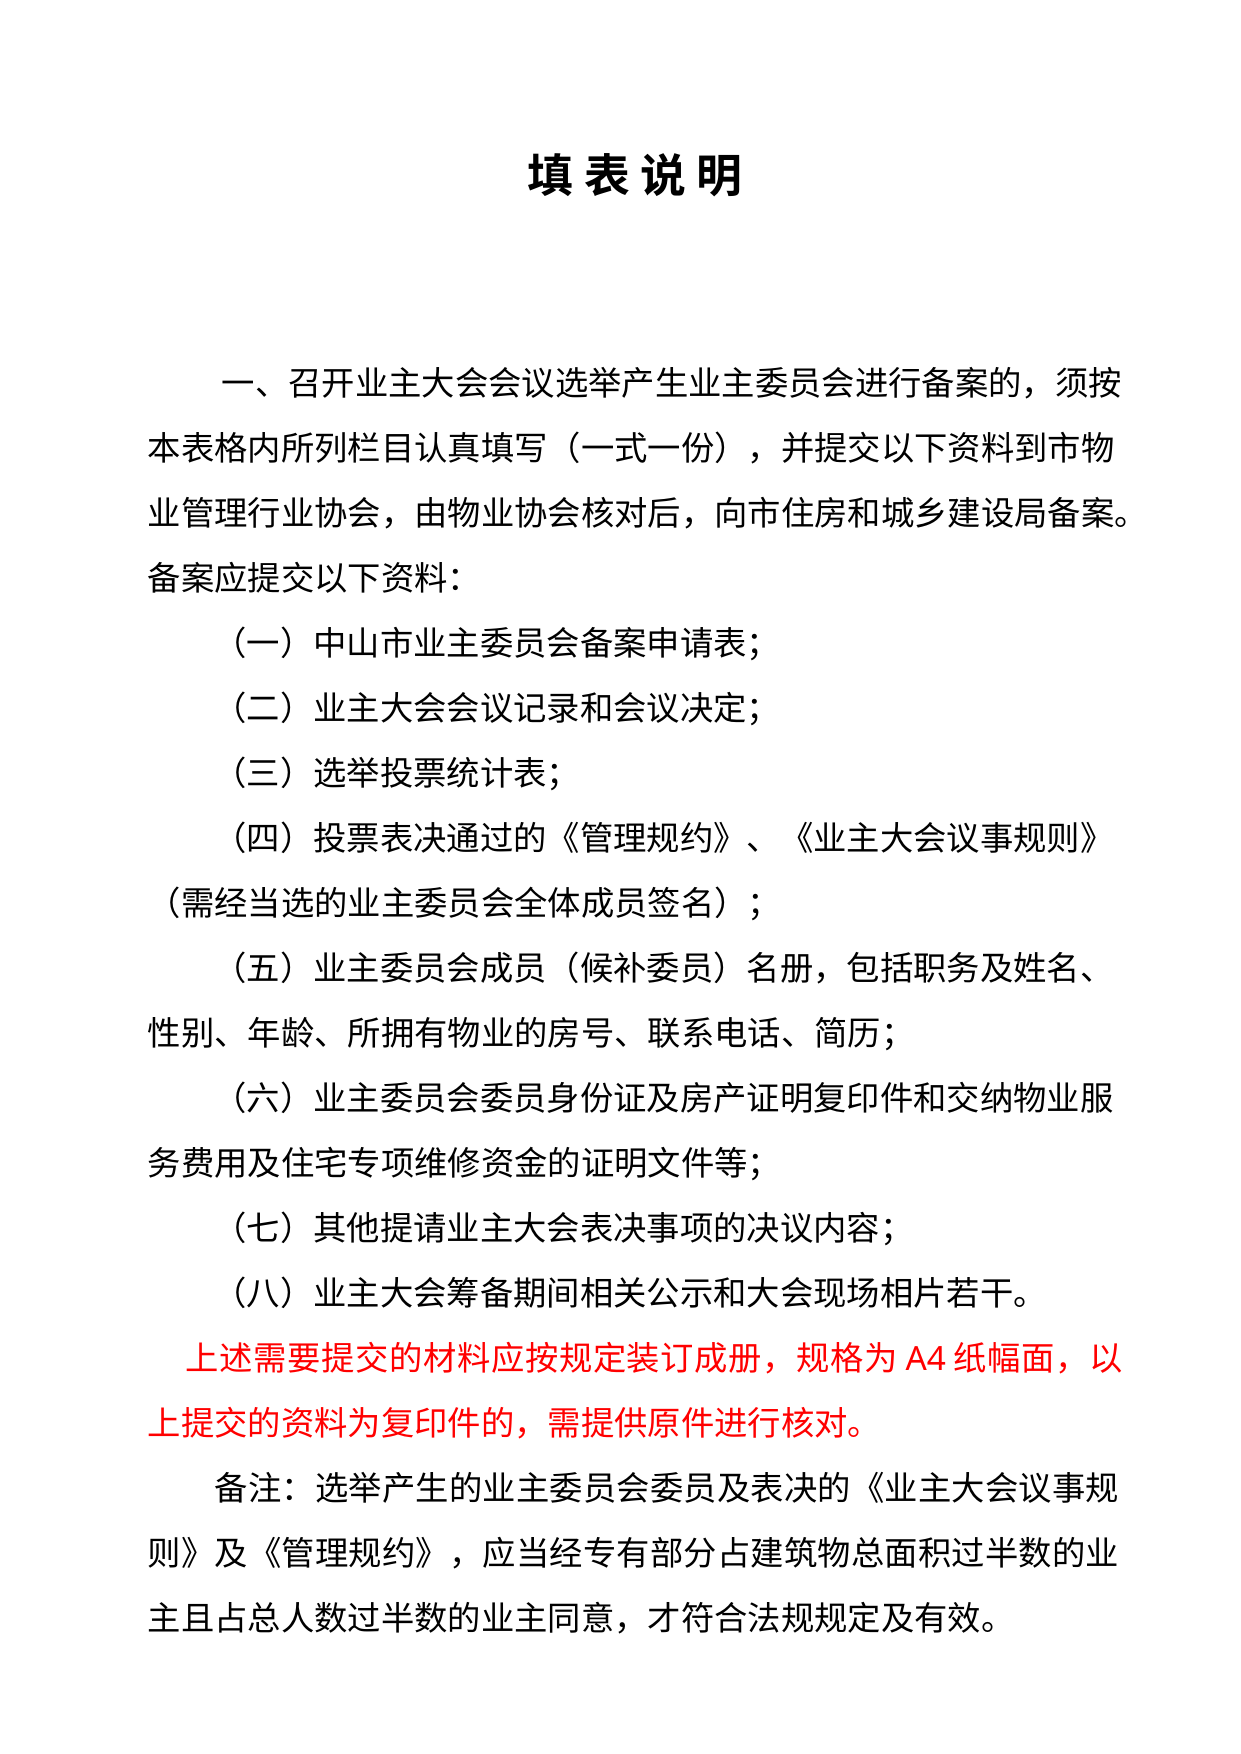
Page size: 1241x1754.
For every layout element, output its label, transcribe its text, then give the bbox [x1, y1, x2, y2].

text （八）业主大会筹备期间相关公示和大会现场相片若干。 [148, 1258, 1122, 1323]
text 一、召开业主大会会议选举产生业主委员会进行备案的，须按本表格内所列栏目认真填写（一式一份），并提交以下资料到市物业管理行业协会，由物业协会核对后，向市住房和城乡建设局备案。备案应提交以下资料： [148, 348, 1122, 608]
text （七）其他提请业主大会表决事项的决议内容； [148, 1193, 1122, 1258]
subtitle 填 表 说 明 [148, 124, 1122, 221]
text （六）业主委员会委员身份证及房产证明复印件和交纳物业服务费用及住宅专项维修资金的证明文件等； [148, 1063, 1122, 1193]
text （四）投票表决通过的《管理规约》、《业主大会议事规则》（需经当选的业主委员会全体成员签名）； [148, 803, 1122, 933]
text 备注：选举产生的业主委员会委员及表决的《业主大会议事规则》及《管理规约》，应当经专有部分占建筑物总面积过半数的业主且占总人数过半数的业主同意，才符合法规规定及有效。 [148, 1453, 1122, 1648]
text （五）业主委员会成员（候补委员）名册，包括职务及姓名、性别、年龄、所拥有物业的房号、联系电话、简历； [148, 933, 1122, 1063]
text （三）选举投票统计表； [148, 738, 1122, 803]
text （一）中山市业主委员会备案申请表； [148, 608, 1122, 673]
text （二）业主大会会议记录和会议决定； [148, 673, 1122, 738]
text 上述需要提交的材料应按规定装订成册，规格为A4纸幅面，以上提交的资料为复印件的，需提供原件进行核对。 [148, 1323, 1122, 1453]
